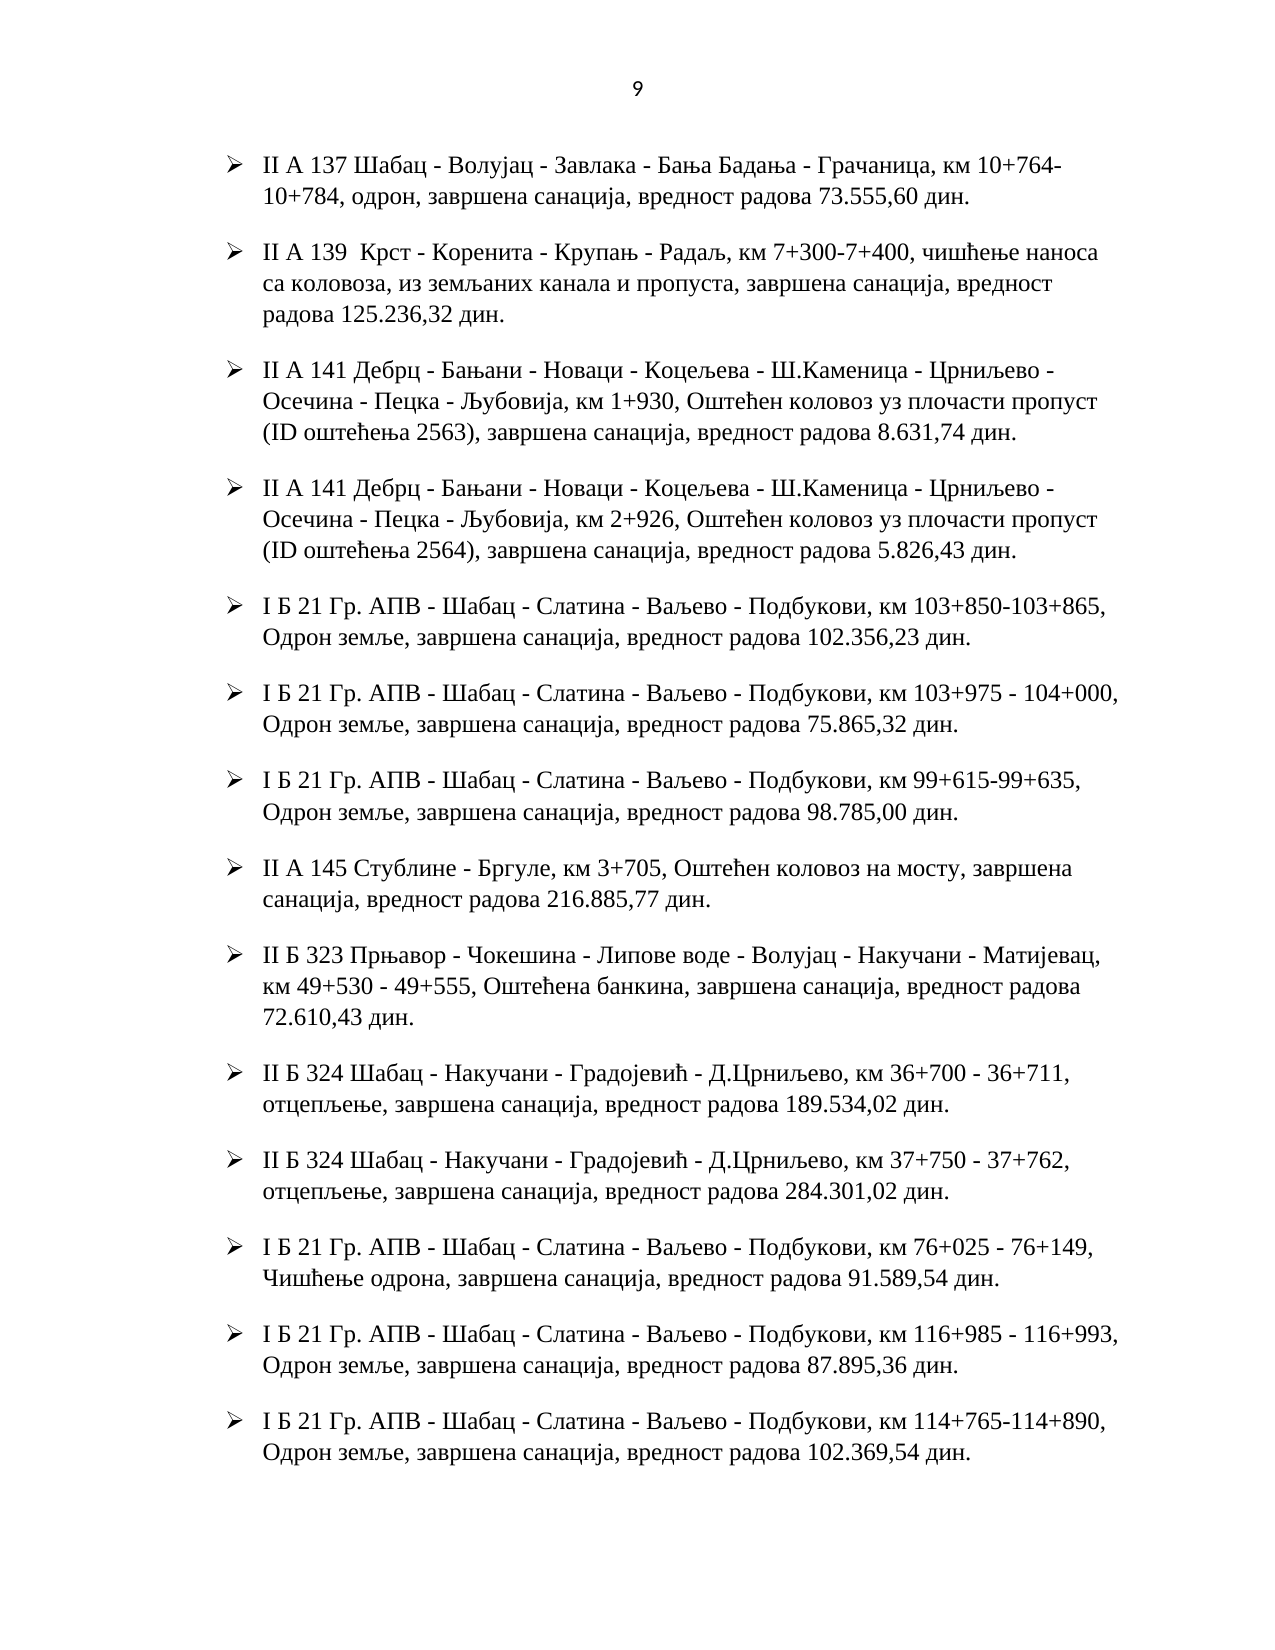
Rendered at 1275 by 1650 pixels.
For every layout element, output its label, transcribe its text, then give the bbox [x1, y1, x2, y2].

list II Б 324 Шабац - Накучани - Градојевић - Д.Црниљево, км 36+700 - 36+711, отцепљење, завршена санација, вредност радова 189.534,02 дин. [225, 1058, 1125, 1118]
list II А 145 Стублине - Бргуле, км 3+705, Оштећен коловоз на мосту, завршена санација, вредност радова 216.885,77 дин. [225, 853, 1125, 912]
list II Б 324 Шабац - Накучани - Градојевић - Д.Црниљево, км 37+750 - 37+762, отцепљење, завршена санација, вредност радова 284.301,02 дин. [225, 1145, 1125, 1205]
list I Б 21 Гр. АПВ - Шабац - Слатина - Ваљево - Подбукови, км 76+025 - 76+149, Чишћење одрона, завршена санација, вредност радова 91.589,54 дин. [225, 1232, 1125, 1292]
list II Б 323 Прњавор - Чокешина - Липове воде - Волујац - Накучани - Матијевац, км 49+530 - 49+555, Оштећена банкина, завршена санација, вредност радова 72.610,43 дин. [225, 940, 1125, 1031]
list II А 141 Дебрц - Бањани - Новаци - Коцељева - Ш.Каменица - Црниљево - Осечина - Пецка - Љубовија, км 1+930, Оштећен коловоз уз плочасти пропуст (ID оштећења 2563), завршена санација, вредност радова 8.631,74 дин. [225, 355, 1125, 446]
list I Б 21 Гр. АПВ - Шабац - Слатина - Ваљево - Подбукови, км 103+850-103+865, Одрон земље, завршена санација, вредност радова 102.356,23 дин. [225, 591, 1125, 651]
list II А 137 Шабац - Волујац - Завлака - Бања Бадања - Грачаница, км 10+764-10+784, одрон, завршена санација, вредност радова 73.555,60 дин. [225, 150, 1125, 210]
list I Б 21 Гр. АПВ - Шабац - Слатина - Ваљево - Подбукови, км 103+975 - 104+000, Одрон земље, завршена санација, вредност радова 75.865,32 дин. [225, 678, 1125, 738]
list I Б 21 Гр. АПВ - Шабац - Слатина - Ваљево - Подбукови, км 99+615-99+635, Одрон земље, завршена санација, вредност радова 98.785,00 дин. [225, 766, 1125, 825]
list II А 139 Крст - Коренита - Крупањ - Радаљ, км 7+300-7+400, чишћење наноса са коловоза, из земљаних канала и пропуста, завршена санација, вредност радова 125.236,32 дин. [225, 237, 1125, 328]
list I Б 21 Гр. АПВ - Шабац - Слатина - Ваљево - Подбукови, км 114+765-114+890, Одрон земље, завршена санација, вредност радова 102.369,54 дин. [225, 1406, 1125, 1466]
list II А 141 Дебрц - Бањани - Новаци - Коцељева - Ш.Каменица - Црниљево - Осечина - Пецка - Љубовија, км 2+926, Оштећен коловоз уз плочасти пропуст (ID оштећења 2564), завршена санација, вредност радова 5.826,43 дин. [225, 473, 1125, 564]
list I Б 21 Гр. АПВ - Шабац - Слатина - Ваљево - Подбукови, км 116+985 - 116+993, Одрон земље, завршена санација, вредност радова 87.895,36 дин. [225, 1319, 1125, 1379]
